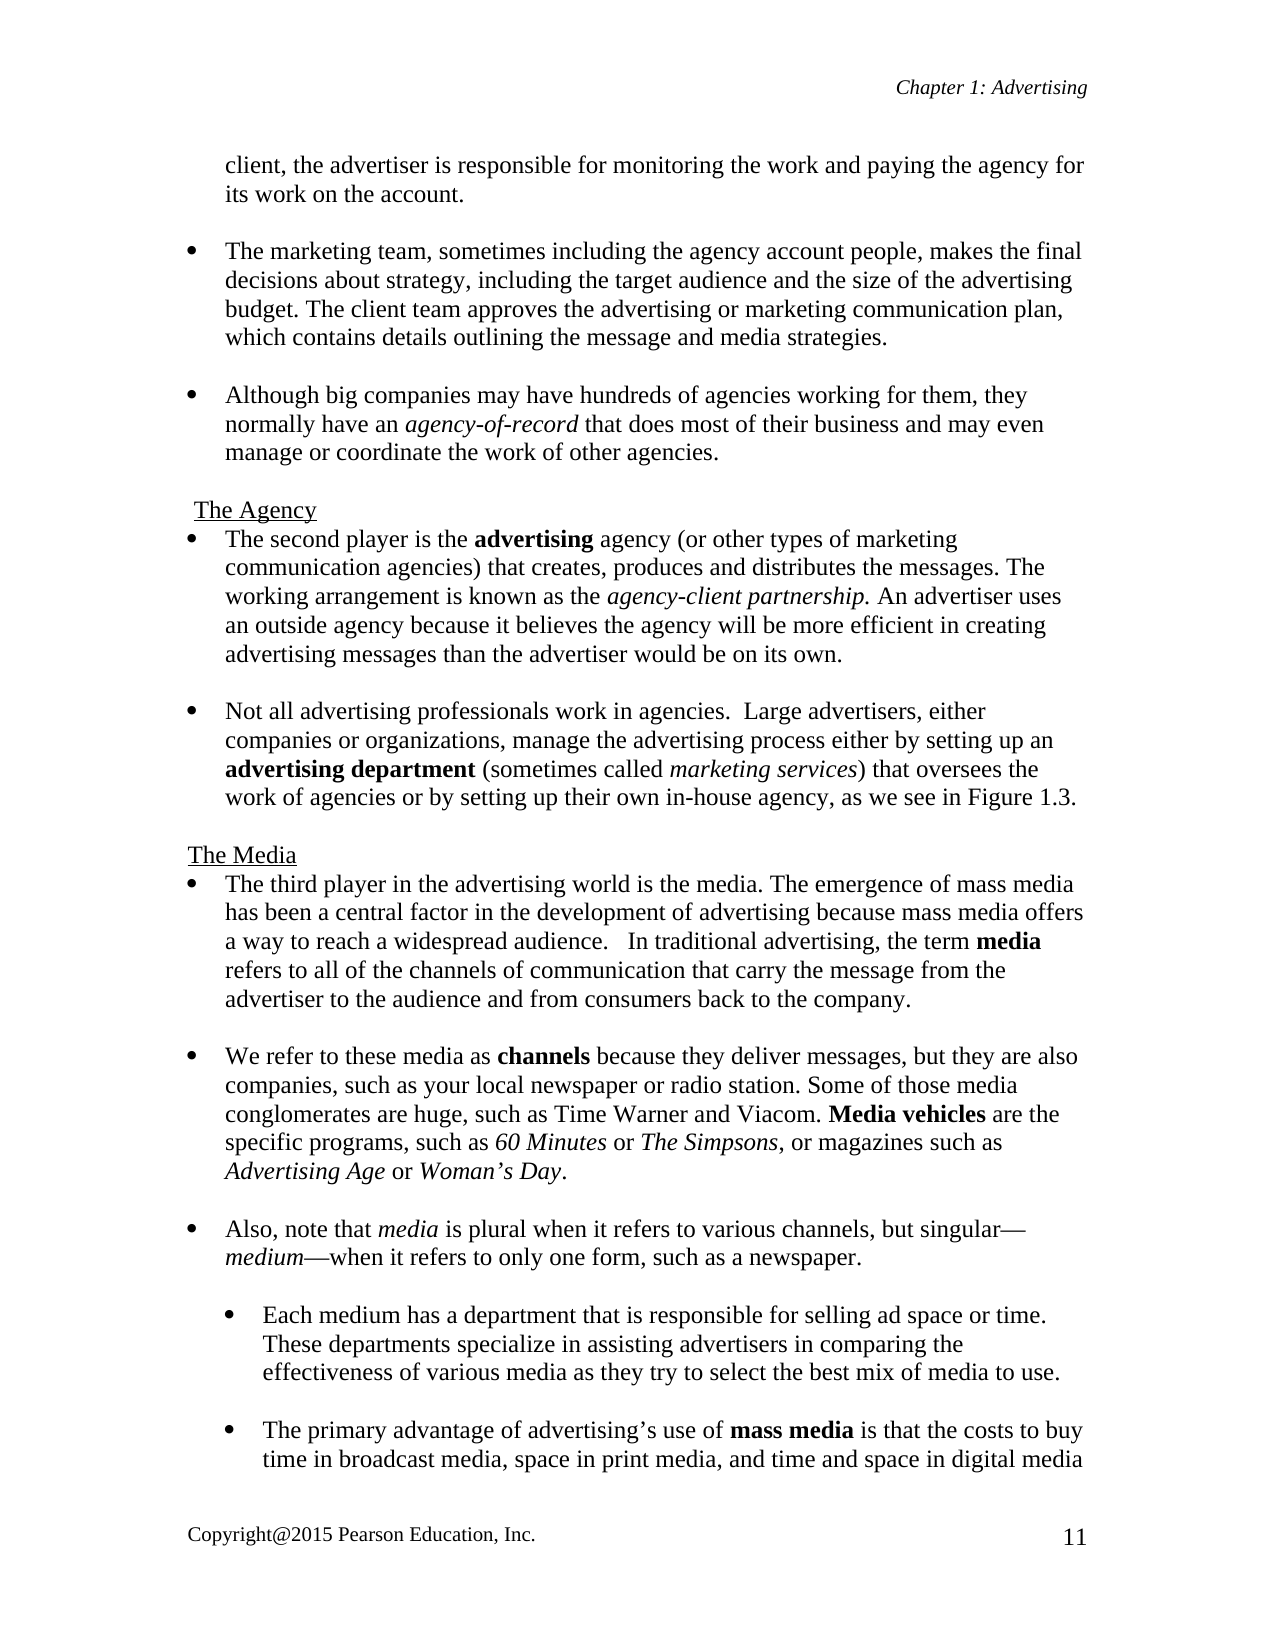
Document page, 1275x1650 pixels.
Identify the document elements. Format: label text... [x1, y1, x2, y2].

list We refer to these media as channels because they deliver messages, but they are also companies, such as your local newspaper or radio station. Some of those media conglomerates are huge, such as Time Warner and Viacom. Media vehicles are the specific programs, such as 60 Minutes or The Simpsons, or magazines such as Advertising Age or Woman’s Day. [187, 1041, 1087, 1185]
text The Media [187, 840, 1087, 869]
list Also, note that media is plural when it refers to various channels, but singular—medium—when it refers to only one form, such as a newspaper. [187, 1214, 1087, 1271]
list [187, 150, 1087, 207]
list The third player in the advertising world is the media. The emergence of mass media has been a central factor in the development of advertising because mass media offers a way to reach a widespread audience. In traditional advertising, the term media refers to all of the channels of communication that carry the message from the advertiser to the audience and from consumers back to the company. [187, 869, 1087, 1012]
list Not all advertising professionals work in agencies. Large advertisers, either companies or organizations, manage the advertising process either by setting up an advertising department (sometimes called marketing services) that oversees the work of agencies or by setting up their own in-house agency, as we see in Figure 1.3. [187, 696, 1087, 811]
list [225, 1415, 1087, 1472]
text The Agency [187, 495, 1087, 524]
list The second player is the advertising agency (or other types of marketing communication agencies) that creates, produces and distributes the messages. The working arrangement is known as the agency-client partnership. An advertiser uses an outside agency because it believes the agency will be re efficient in creating advertising messages than the advertiser would be on its own. [187, 524, 1087, 667]
list The marketing team, sometimes including the agency account people, makes the final decisions about strategy, including the target audience and the size of the advertising budget. The client team approves the advertising or marketing communication plan, which contains details outlining the message and media strategies. [187, 236, 1087, 351]
list Each medium has a department that is responsible for selling ad space or time. These departments specialize in assisting advertisers in comparing the effectiveness of various media as they try to select the best mix of media to use. [225, 1300, 1087, 1386]
list Although big companies may have hundreds of agencies working for them, they normally have an agency-of-record that does most of their business and may even manage or coordinate the work of other agencies. [187, 380, 1087, 466]
